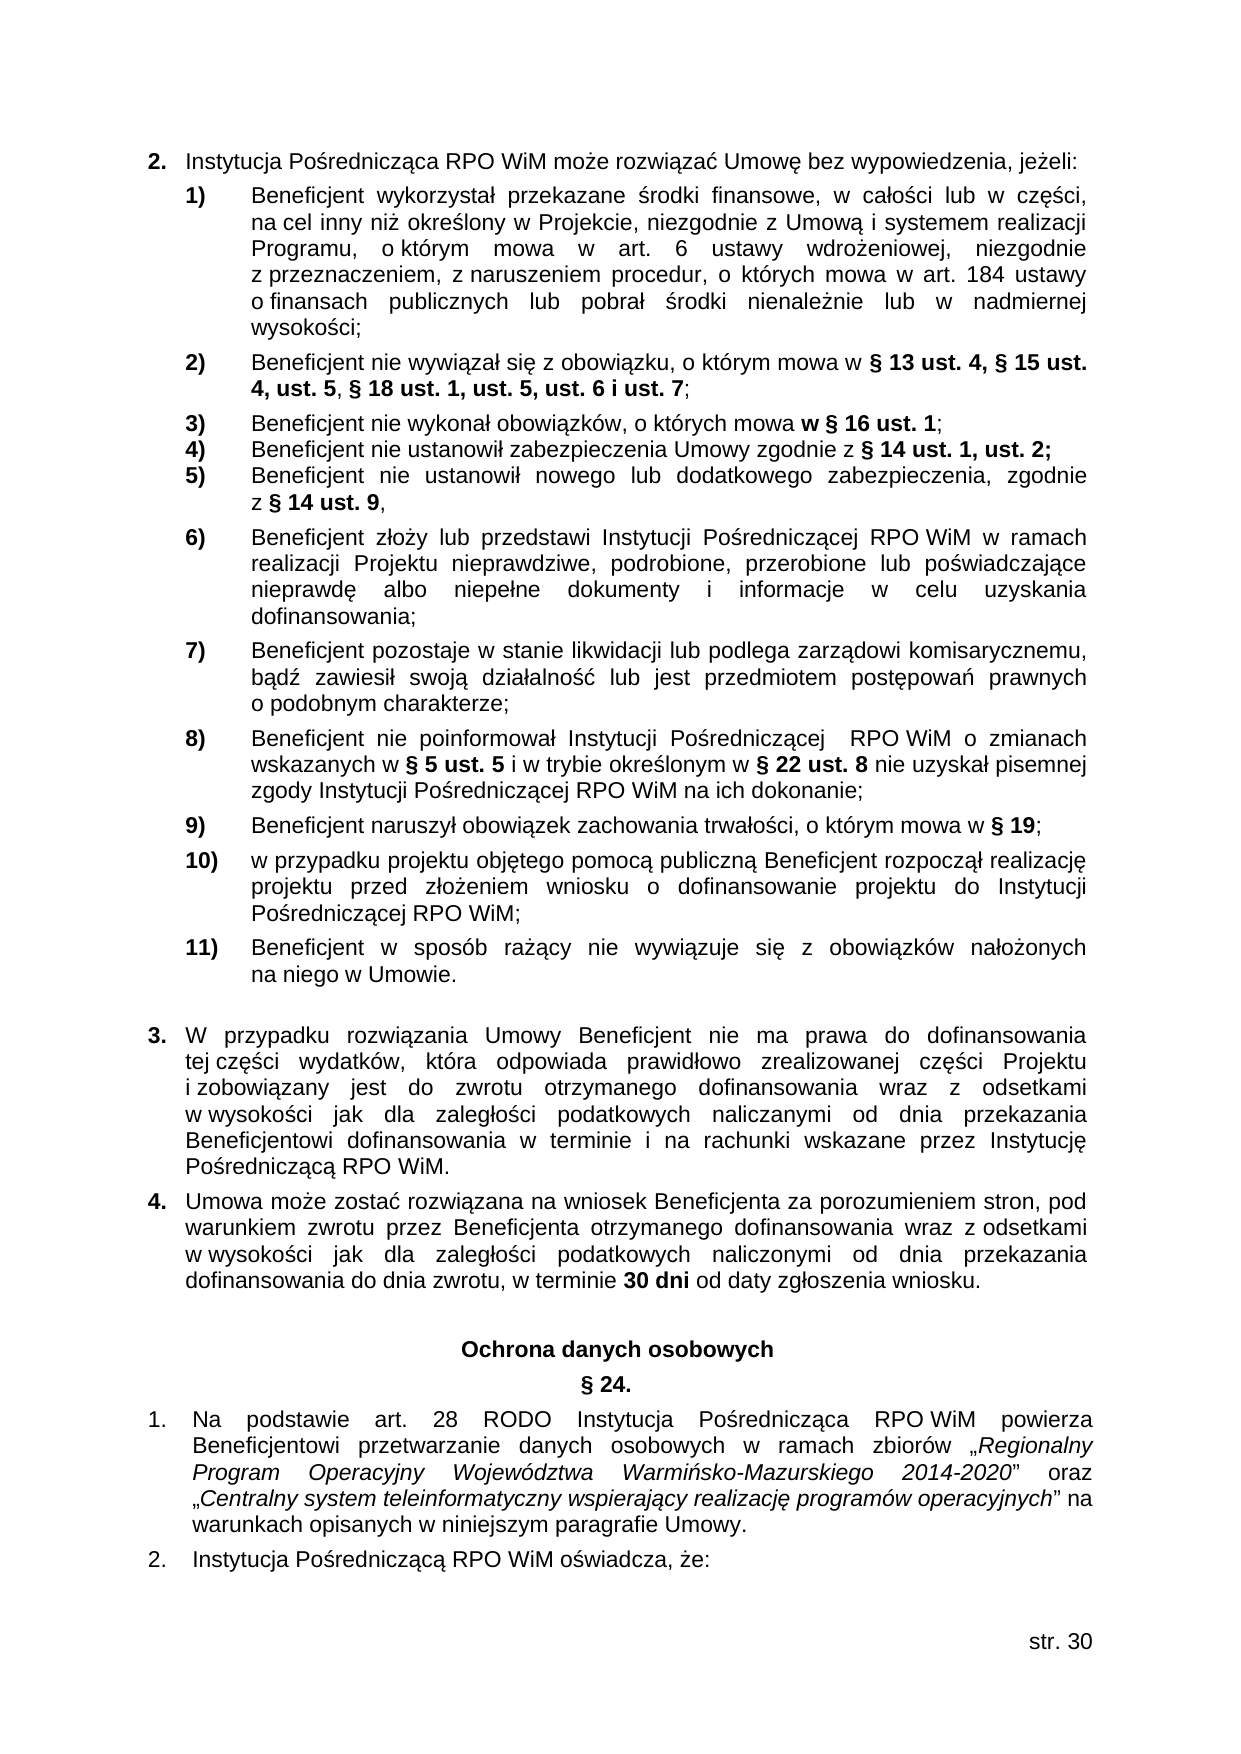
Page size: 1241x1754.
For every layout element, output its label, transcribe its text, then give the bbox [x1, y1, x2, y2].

list Instytucja Pośredniczącą RPO WiM oświadcza, że: [148, 1546, 1093, 1572]
list Instytucja Pośrednicząca RPO WiM może rozwiązać Umowę bez wypowiedzenia, jeżeli: [148, 148, 1087, 174]
list Beneficjent złoży lub przedstawi Instytucji Pośredniczącej RPO WiM w ramach realizacji Projektu nieprawdziwe, podrobione, przerobione lub poświadczające nieprawdę albo niepełne dokumenty i informacje w celu uzyskania dofinansowania; [185, 523, 1087, 629]
list Beneficjent nie wykonał obowiązków, o których mowa w § 16 ust. 1; [185, 410, 1087, 436]
list Umowa może zostać rozwiązana na wniosek Beneficjenta za porozumieniem stron, pod warunkiem zwrotu przez Beneficjenta otrzymanego dofinansowania wraz z odsetkami w wysokości jak dla zaległości podatkowych naliczonymi od dnia przekazania dofinansowania do dnia zwrotu, w terminie 30 dni od daty zgłoszenia wniosku. [148, 1188, 1087, 1293]
list w przypadku projektu objętego pomocą publiczną Beneficjent rozpoczął realizację projektu przed złożeniem wniosku o dofinansowanie projektu do Instytucji Pośredniczącej RPO WiM; [185, 847, 1087, 926]
list Beneficjent w sposób rażący nie wywiązuje się z obowiązków nałożonych na niego w Umowie. [185, 934, 1087, 987]
list Beneficjent nie poinformował Instytucji Pośredniczącej RPO WiM o zmianach wskazanych w § 5 ust. 5 i w trybie określonym w § 22 ust. 8 nie uzyskał pisemnej zgody Instytucji Pośredniczącej RPO WiM na ich dokonanie; [185, 725, 1087, 804]
list Beneficjent pozostaje w stanie likwidacji lub podlega zarządowi komisarycznemu, bądź zawiesił swoją działalność lub jest przedmiotem postępowań prawnych o podobnym charakterze; [185, 637, 1087, 716]
text Ochrona danych osobowych [148, 1336, 1087, 1363]
list Beneficjent naruszył obowiązek zachowania trwałości, o którym mowa w § 19; [185, 812, 1087, 838]
list Beneficjent wykorzystał przekazane środki finansowe, w całości lub w części, na cel inny niż określony w Projekcie, niezgodnie z Umową i systemem realizacji Programu, o którym mowa w art. 6 ustawy wdrożeniowej, niezgodnie z przeznaczeniem, z naruszeniem procedur, o których mowa w art. 184 ustawy o finansach publicznych lub pobrał środki nienależnie lub w nadmiernej wysokości; [185, 182, 1087, 340]
list W przypadku rozwiązania Umowy Beneficjent nie ma prawa do dofinansowania tej części wydatków, która odpowiada prawidłowo zrealizowanej części Projektu i zobowiązany jest do zwrotu otrzymanego dofinansowania wraz z odsetkami w wysokości jak dla zaległości podatkowych naliczanymi od dnia przekazania Beneficjentowi dofinansowania w terminie i na rachunki wskazane przez Instytucję Pośredniczącą RPO WiM. [148, 1022, 1087, 1180]
list Beneficjent nie ustanowił nowego lub dodatkowego zabezpieczenia, zgodnie z § 14 ust. 9, [185, 462, 1087, 515]
list Beneficjent nie wywiązał się z obowiązku, o którym mowa w § 13 ust. 4, § 15 ust. 4, ust. 5, § 18 ust. 1, ust. 5, ust. 6 i ust. 7; [185, 349, 1087, 401]
list Na podstawie art. 28 RODO Instytucja Pośrednicząca RPO WiM powierza Beneficjentowi przetwarzanie danych osobowych w ramach zbiorów „Regionalny Program Operacyjny Województwa Warmińsko-Mazurskiego 2014- oraz „Centralny system teleinformatyczny wspierający realizację programów operacyjnych” na warunkach opisanych w niniejszym paragrafie Umowy. [148, 1406, 1093, 1538]
list Beneficjent nie ustanowił zabezpieczenia Umowy zgodnie z § 14 ust. 1, ust. 2; [185, 436, 1087, 462]
